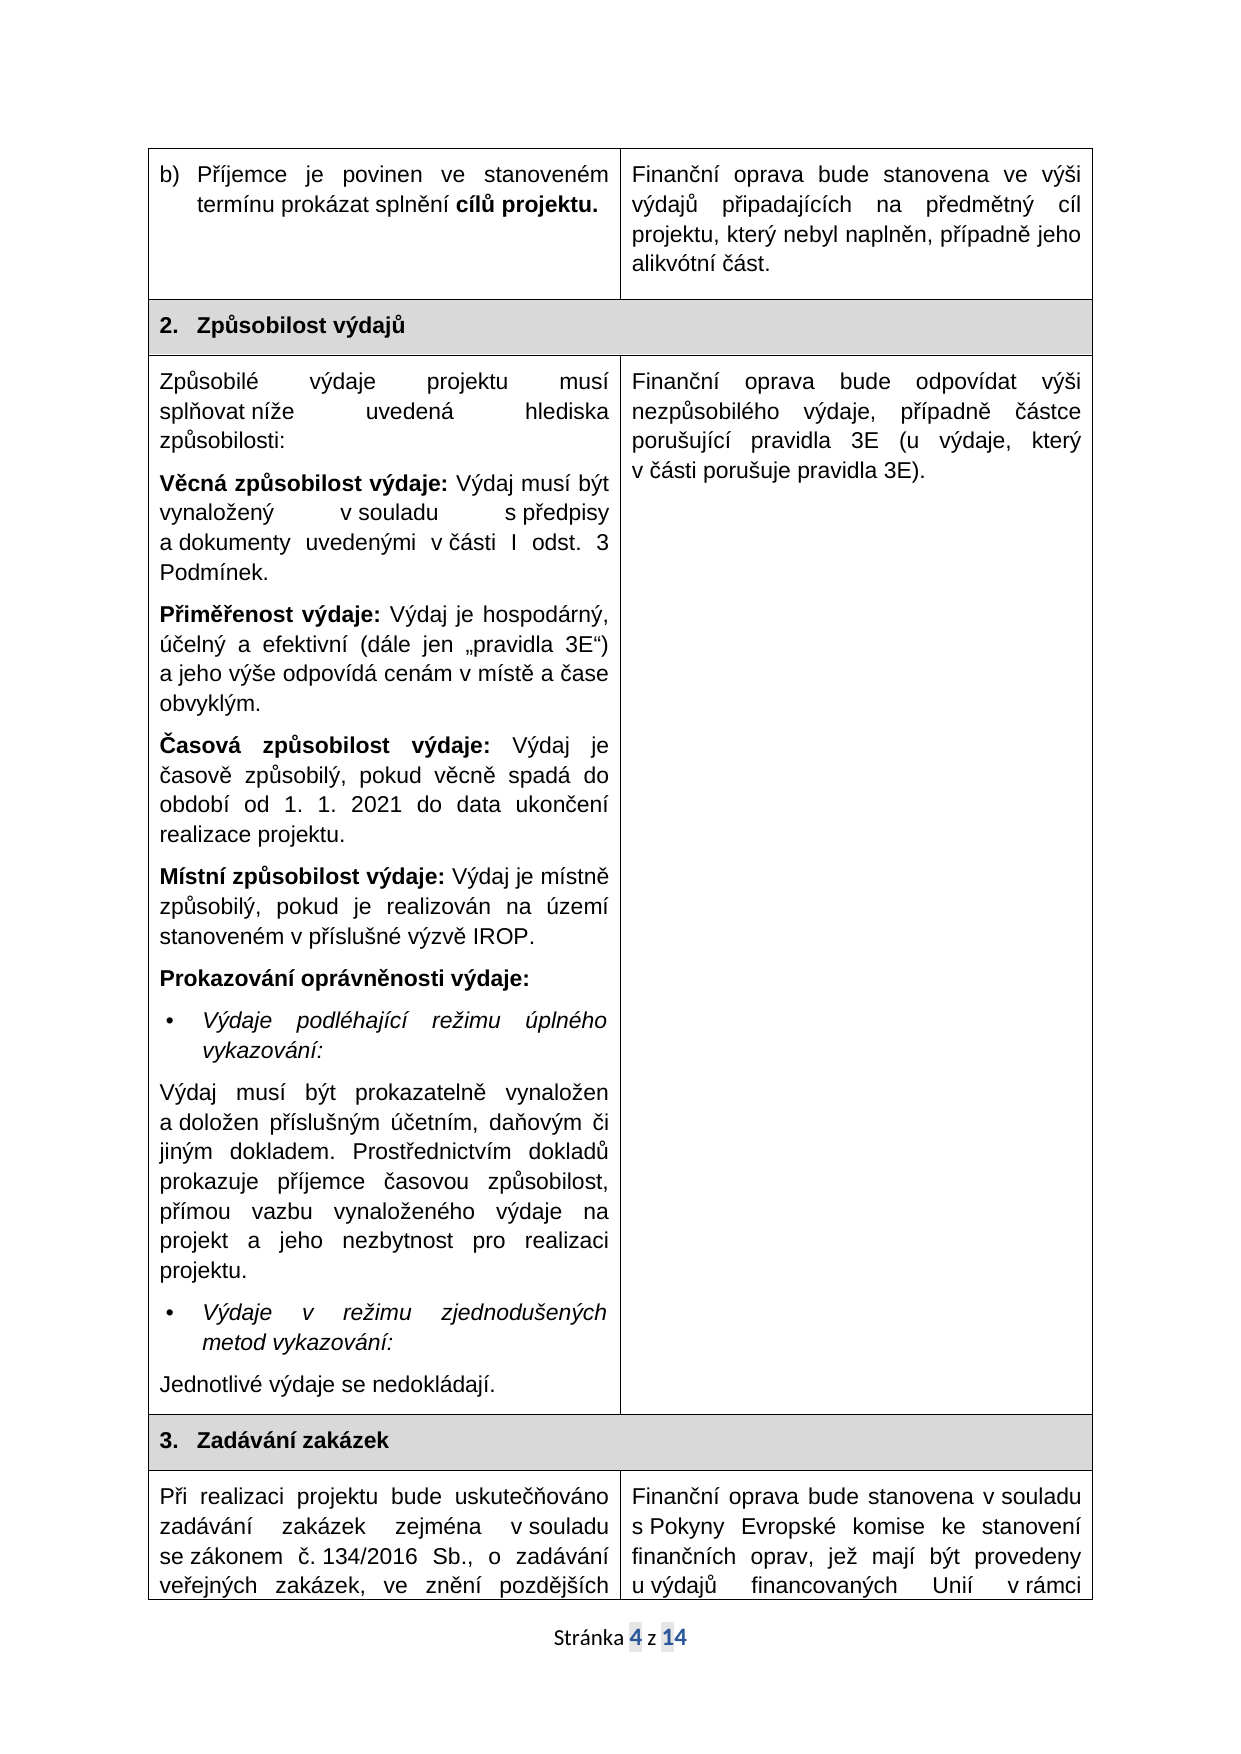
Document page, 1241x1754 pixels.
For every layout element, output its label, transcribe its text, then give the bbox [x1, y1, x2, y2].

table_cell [621, 1471, 1092, 1599]
table_cell Způsobilost výdajů [149, 300, 1092, 354]
table_cell Způsobilé výdaje projektu musí splňovat níže uvedená hlediska způsobilosti: Věcná způsobilost výdaje: Výdaj musí být vynaložený v souladu s předpisy a dokumenty uvedenými v části I odst. 3 Podmínek. Přiměřenost výdaje: Výdaj je hospodárný, účelný a efektivní (dále jen „pravidla 3E“) a jeho výše odpovídá cenám v místě a čase obvyklým. Časová způsobilost výdaje: Výdaj je časově způsobilý, pokud věcně spadá do období od 1. 1. 2021 do data ukončení realizace projektu. Místní způsobilost výdaje: Výdaj je místně způsobilý, pokud je realizován na území stanoveném v příslušné výzvě IROP. Prokazování oprávněnosti výdaje: Výdaje podléhající režimu úplného vykazování: Výdaj musí být prokazatelně vynaložen a doložen příslušným účetním, daňovým či jiným dokladem. Prostřednictvím dokladů prokazuje příjemce časovou způsobilost, přímou vazbu vynaloženého výdaje na projekt a jeho nezbytnost pro realizaci projektu. Výdaje v režimu zjednodušených metod vykazování: Jednotlivé výdaje se nedokládají. [149, 356, 620, 1414]
table_cell Příjemce je povinen ve stanoveném termínu prokázat splnění cílů projektu. [149, 149, 620, 298]
table_cell Zadávání zakázek [149, 1415, 1092, 1470]
table_cell Finanční oprava bude odpovídat výši nezpůsobilého výdaje, případně částce porušující pravidla 3E (u výdaje, který v části porušuje pravidla 3E). [621, 356, 1092, 1414]
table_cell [149, 1471, 620, 1599]
table_cell Finanční oprava bude stanovena ve výši výdajů připadajících na předmětný cíl projektu, který nebyl naplněn, případně jeho alikvótní část. [621, 149, 1092, 298]
